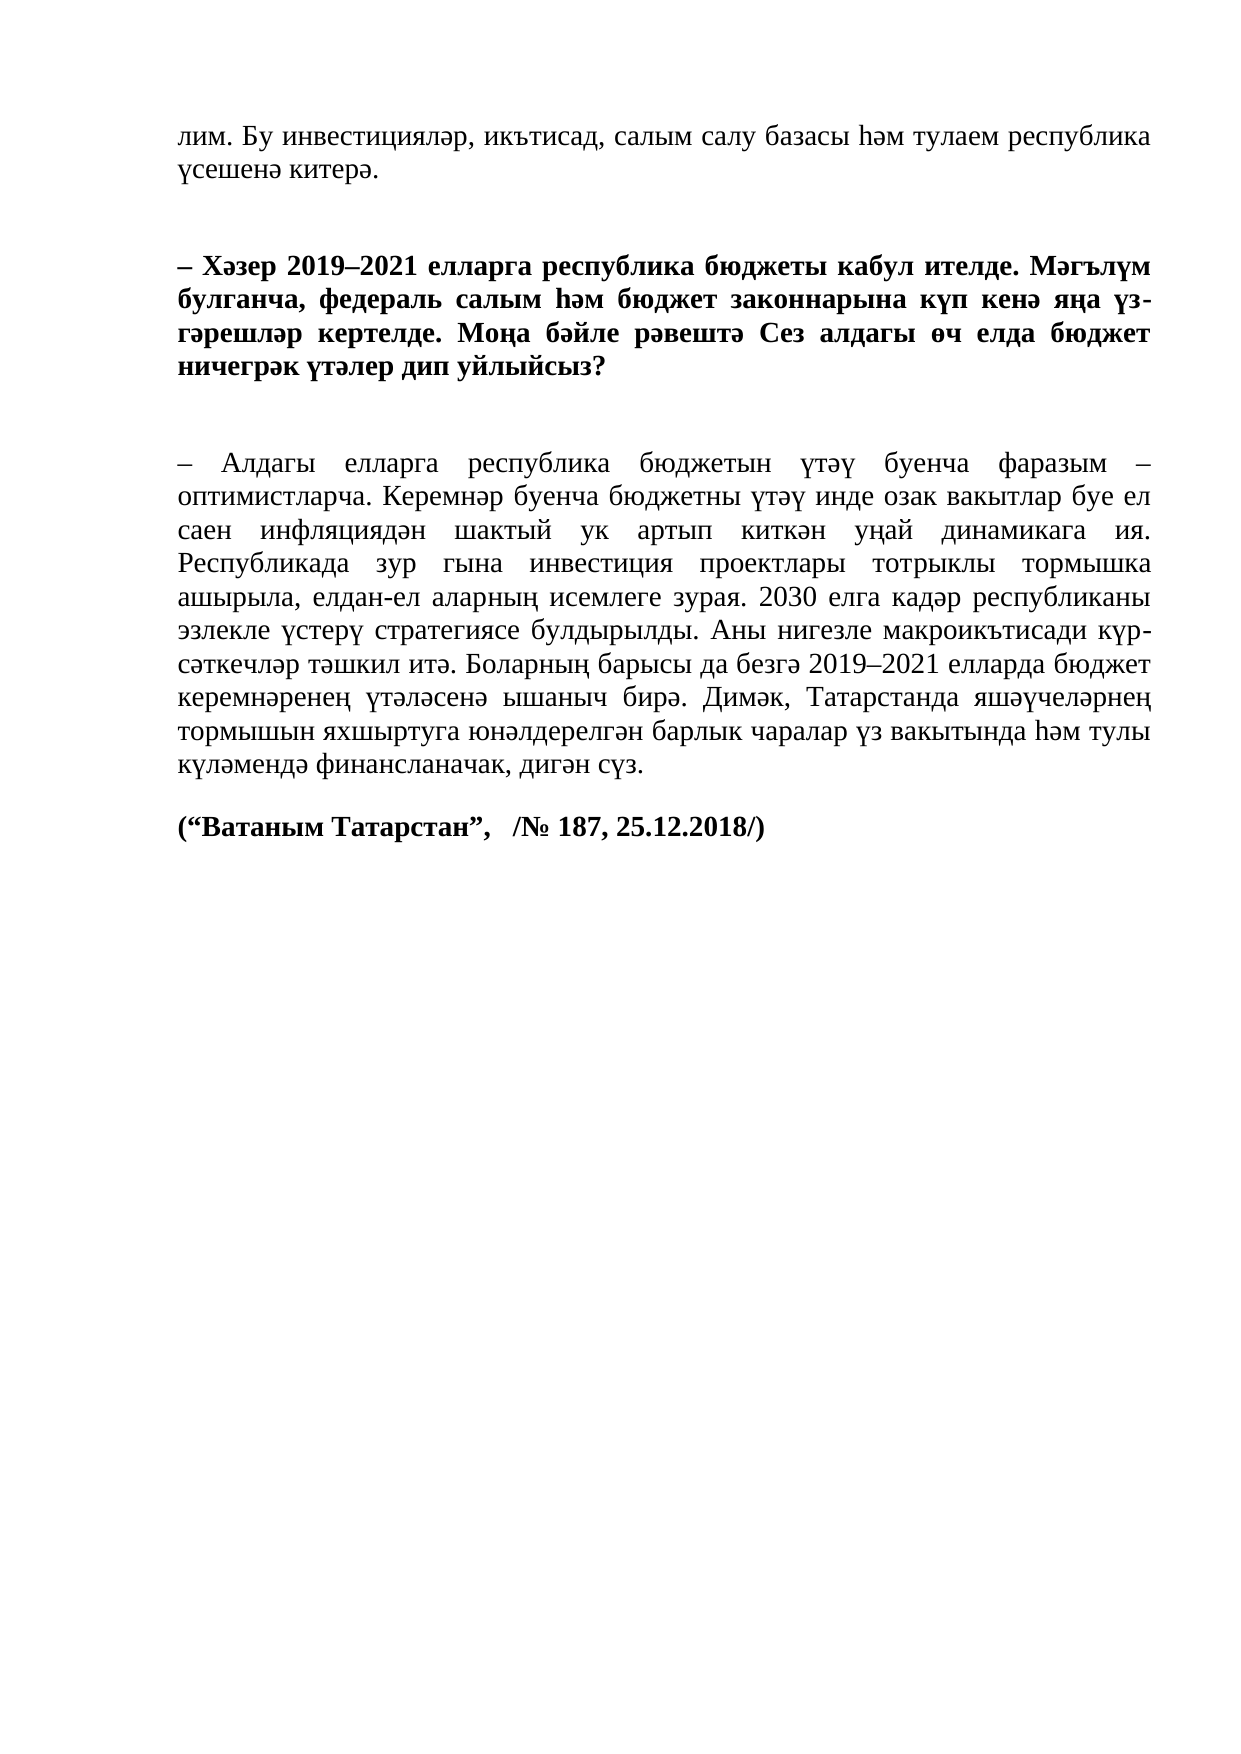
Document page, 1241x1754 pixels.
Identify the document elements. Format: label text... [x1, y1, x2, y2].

text – Алдагы елларга республика бюджетын үтәү буенча фаразым – оптимистларча. Керемнәр буенча бюджетны үтәү инде озак вакытлар буе ел саен инфляциядән шактый ук артып киткән уңай динамикага ия. Республикада зур гына инвестиция проектлары тотрыклы тормышка ашырыла, елдан-ел аларның исемлеге зурая. 2030 елга кадәр республиканы эзлекле үстерү стратегиясе булдырылды. Аны нигезле макроикътисади күрсәткечләр тәшкил итә. Боларның барысы да безгә 2019–2021 елларда бюджет керемнәренең үтәләсенә ышаныч бирә. Димәк, Татарстанда яшәүчеләрнең тормышын яхшыртуга юнәлдерелгән барлык чаралар үз вакытында һәм тулы күләмендә финансланачак, дигән сүз. [177, 411, 1152, 780]
text (“Ватаным Татарстан”, /№ 187, 25.12.2018/) [177, 809, 1152, 843]
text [177, 118, 1152, 185]
text – Хәзер 2019–2021 елларга республика бюджеты кабул ителде. Мәгълүм булганча, федераль салым һәм бюджет законнарына күп кенә яңа үзгәрешләр кертелде. Моңа бәйле рәвештә Сез алдагы өч елда бюджет ничегрәк үтәлер дип уйлыйсыз? [177, 214, 1152, 382]
